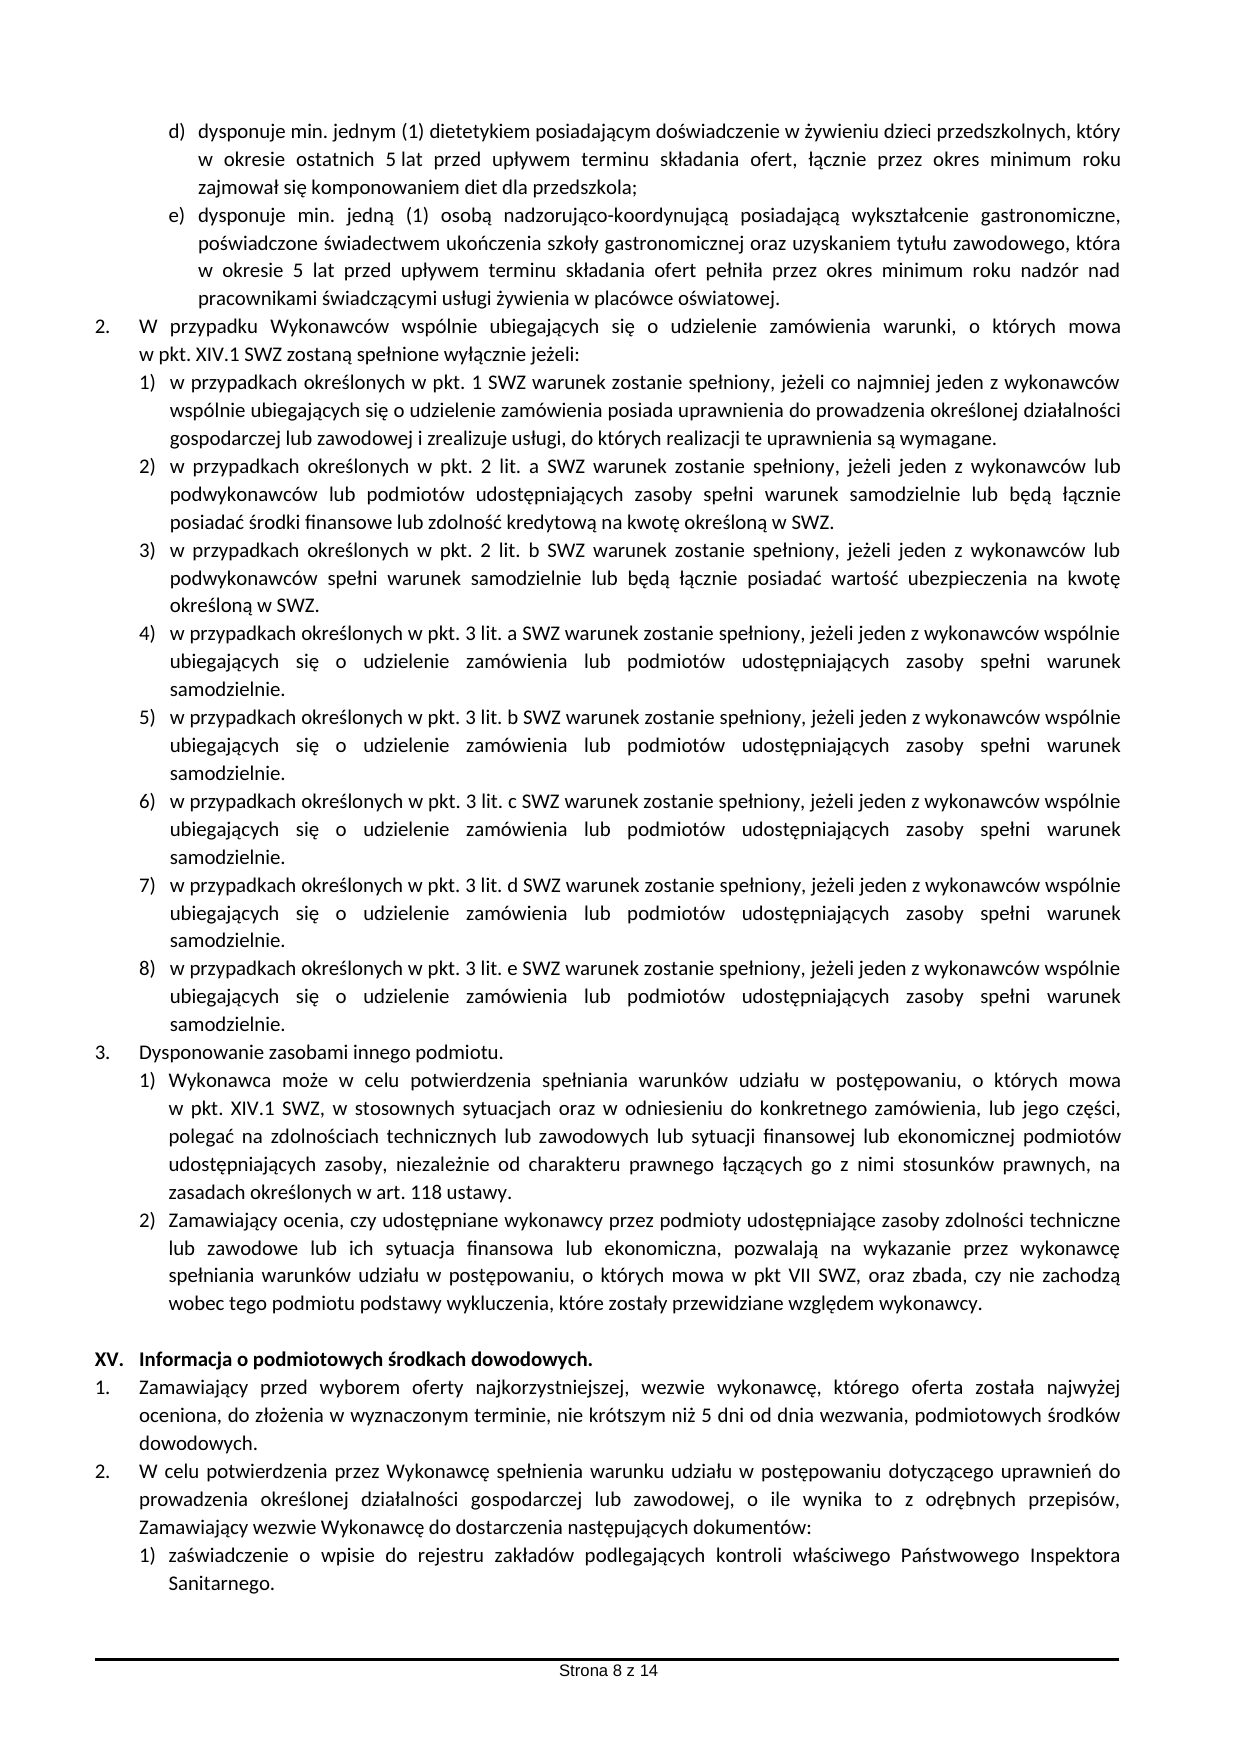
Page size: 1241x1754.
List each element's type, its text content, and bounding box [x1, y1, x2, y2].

list w przypadkach określonych w pkt. 3 lit. c SWZ warunek zostanie spełniony, jeżeli jeden z wykonawców wspólnie ubiegających się o udzielenie zamówienia lub podmiotów udostępniających zasoby spełni warunek samodzielnie. [139, 788, 1122, 869]
list W celu potwierdzenia przez Wykonawcę spełnienia warunku udziału w postępowaniu dotyczącego uprawnień do prowadzenia określonej działalności gospodarczej lub zawodowej, o ile wynika to z odrębnych przepisów, Zamawiający wezwie Wykonawcę do dostarczenia następujących dokumentów: [94, 1458, 1122, 1539]
list w przypadkach określonych w pkt. 2 lit. a SWZ warunek zostanie spełniony, jeżeli jeden z wykonawców lub podwykonawców lub podmiotów udostępniających zasoby spełni warunek samodzielnie lub będą łącznie posiadać środki finansowe lub zdolność kredytową na kwotę określoną w SWZ. [139, 453, 1122, 534]
list w przypadkach określonych w pkt. 3 lit. b SWZ warunek zostanie spełniony, jeżeli jeden z wykonawców wspólnie ubiegających się o udzielenie zamówienia lub podmiotów udostępniających zasoby spełni warunek samodzielnie. [139, 704, 1122, 786]
list Zamawiający ocenia, czy udostępniane wykonawcy przez podmioty udostępniające zasoby zdolności techniczne lub zawodowe lub ich sytuacja finansowa lub ekonomiczna, pozwalają na wykazanie przez wykonawcę spełniania warunków udziału w postępowaniu, o których mowa w pkt VII SWZ, oraz zbada, czy nie zachodzą wobec tego podmiotu podstawy wykluczenia, które zostały przewidziane względem wykonawcy. [139, 1207, 1122, 1316]
list W przypadku Wykonawców wspólnie ubiegających się o udzielenie zamówienia warunki, o których mowa w pkt. XIV.1 SWZ zostaną spełnione wyłącznie jeżeli: [94, 313, 1122, 367]
list Informacja o podmiotowych środkach dowodowych. [94, 1346, 1122, 1372]
list Wykonawca może w celu potwierdzenia spełniania warunków udziału w postępowaniu, o których mowa w pkt. XIV.1 SWZ, w stosownych sytuacjach oraz w odniesieniu do konkretnego zamówienia, lub jego części, polegać na zdolnościach technicznych lub zawodowych lub sytuacji finansowej lub ekonomicznej podmiotów udostępniających zasoby, niezależnie od charakteru prawnego łączących go z nimi stosunków prawnych, na zasadach określonych w art. 118 ustawy. [139, 1067, 1122, 1204]
list dysponuje min. jedną (1) osobą nadzorująco-koordynującą posiadającą wykształcenie gastronomiczne, poświadczone świadectwem ukończenia szkoły gastronomicznej oraz uzyskaniem tytułu zawodowego, która w okresie 5 lat przed upływem terminu składania ofert pełniła przez okres minimum roku nadzór nad pracownikami świadczącymi usługi żywienia w placówce oświatowej. [168, 202, 1122, 311]
list Dysponowanie zasobami innego podmiotu. [94, 1039, 1122, 1065]
list zaświadczenie o wpisie do rejestru zakładów podlegających kontroli właściwego Państwowego Inspektora Sanitarnego. [139, 1542, 1122, 1595]
list dysponuje min. jednym (1) dietetykiem posiadającym doświadczenie w żywieniu dzieci przedszkolnych, który w okresie ostatnich 5 lat przed upływem terminu składania ofert, łącznie przez okres minimum roku zajmował się komponowaniem diet dla przedszkola; [168, 118, 1122, 199]
list w przypadkach określonych w pkt. 3 lit. e SWZ warunek zostanie spełniony, jeżeli jeden z wykonawców wspólnie ubiegających się o udzielenie zamówienia lub podmiotów udostępniających zasoby spełni warunek samodzielnie. [139, 956, 1122, 1037]
list Zamawiający przed wyborem oferty najkorzystniejszej, wezwie wykonawcę, którego oferta została najwyżej oceniona, do złożenia w wyznaczonym terminie, nie krótszym niż 5 dni od dnia wezwania, podmiotowych środków dowodowych. [94, 1374, 1122, 1456]
list w przypadkach określonych w pkt. 2 lit. b SWZ warunek zostanie spełniony, jeżeli jeden z wykonawców lub podwykonawców spełni warunek samodzielnie lub będą łącznie posiadać wartość ubezpieczenia na kwotę określoną w SWZ. [139, 537, 1122, 618]
list w przypadkach określonych w pkt. 1 SWZ warunek zostanie spełniony, jeżeli co najmniej jeden z wykonawców wspólnie ubiegających się o udzielenie zamówienia posiada uprawnienia do prowadzenia określonej działalności gospodarczej lub zawodowej i zrealizuje usługi, do których realizacji te uprawnienia są wymagane. [139, 369, 1122, 451]
list w przypadkach określonych w pkt. 3 lit. d SWZ warunek zostanie spełniony, jeżeli jeden z wykonawców wspólnie ubiegających się o udzielenie zamówienia lub podmiotów udostępniających zasoby spełni warunek samodzielnie. [139, 872, 1122, 953]
list w przypadkach określonych w pkt. 3 lit. a SWZ warunek zostanie spełniony, jeżeli jeden z wykonawców wspólnie ubiegających się o udzielenie zamówienia lub podmiotów udostępniających zasoby spełni warunek samodzielnie. [139, 621, 1122, 702]
